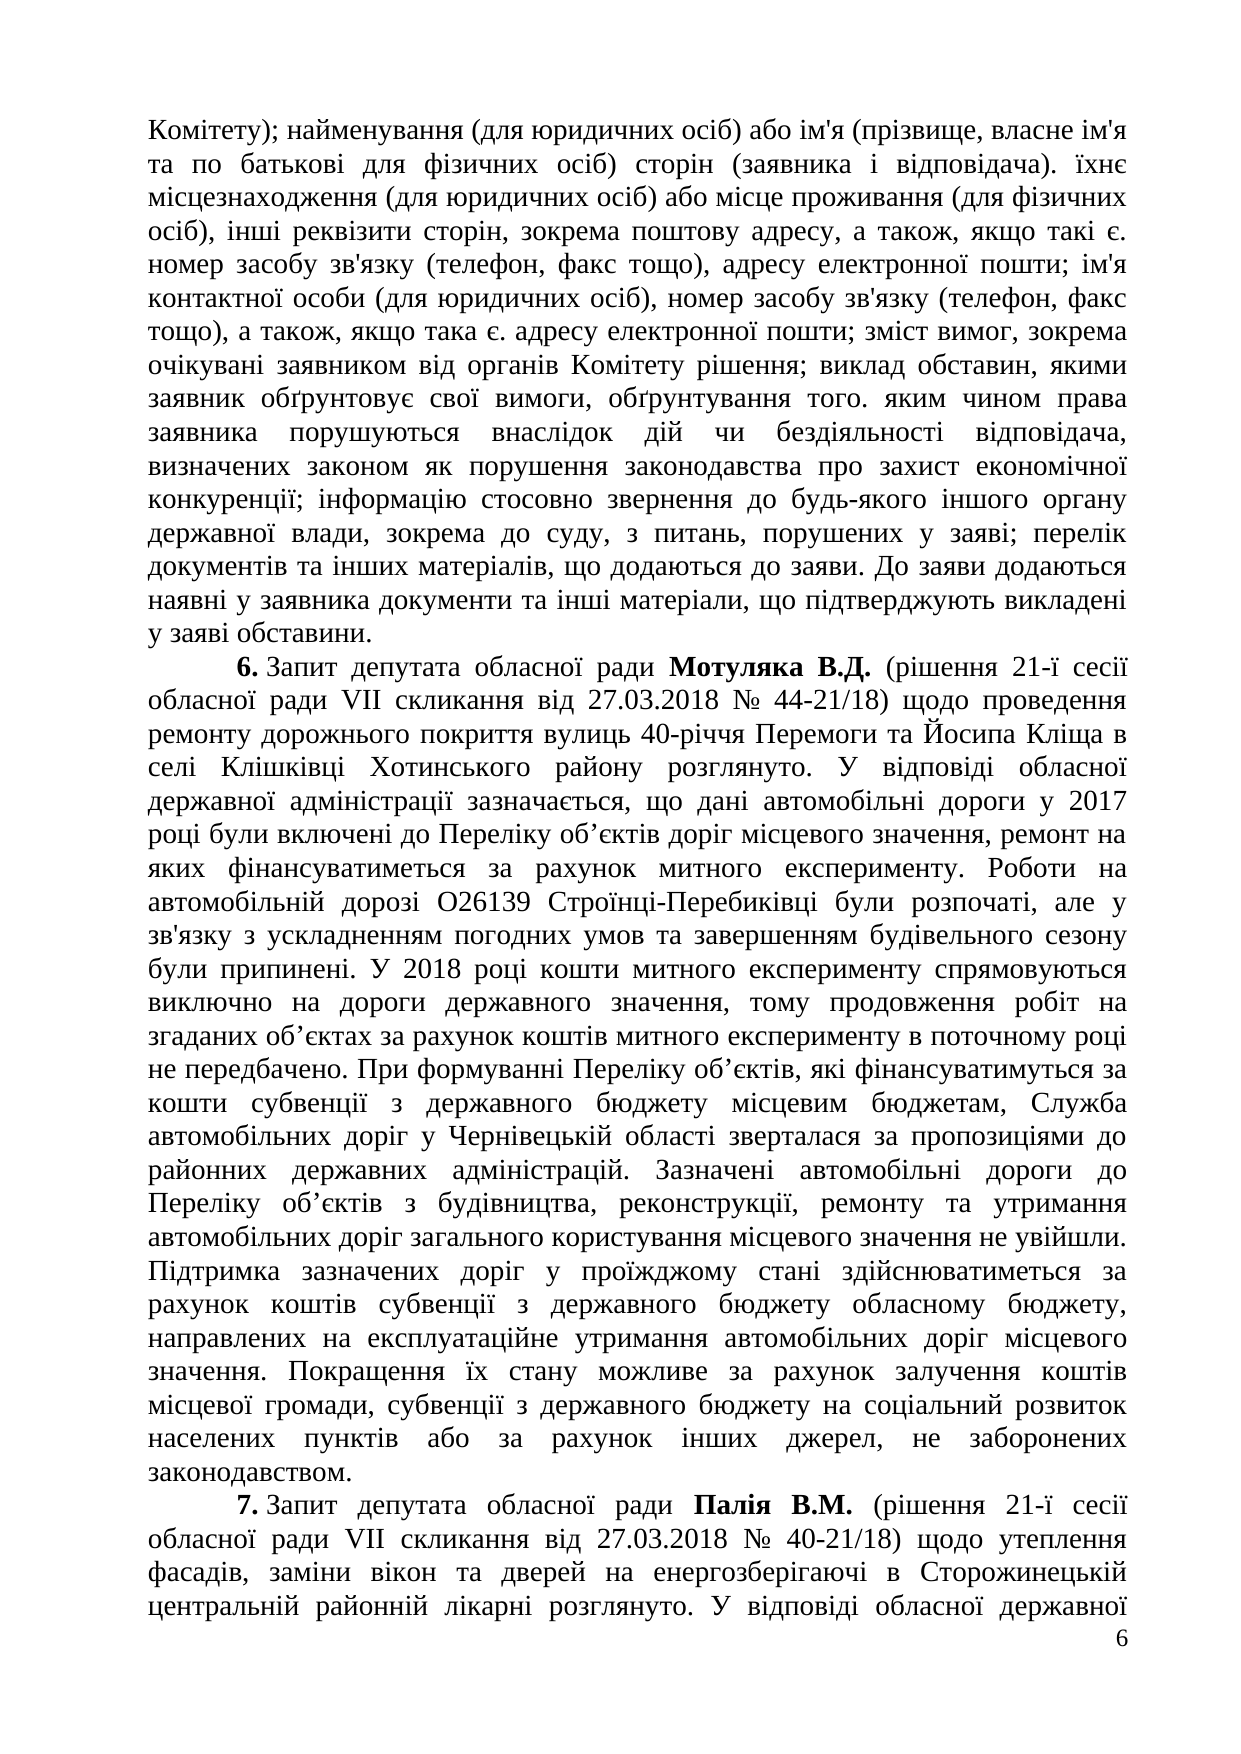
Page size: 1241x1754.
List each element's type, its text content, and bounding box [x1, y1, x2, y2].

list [148, 112, 1128, 649]
list Запит депутата обласної ради Мотуляка В.Д. (рішення 21-ї сесії обласної ради VІІ скликання від 27.03.2018 № 44-21/18) щодо проведення ремонту дорожнього покриття вулиць 40-річчя Перемоги та Йосипа Кліща в селі Клішківці Хотинського району розглянуто. У відповіді обласної державної адміністрації зазначається, що дані автомобільні дороги у 2017 році були включені до Переліку об’єктів доріг місцевого значення, ремонт на яких фінансуватиметься за рахунок митного експерименту. Роботи на автомобільній дорозі О26139 Строїнці-Перебиківці були розпочаті, але у зв'язку з ускладненням погодних умов та завершенням будівельного сезону були припинені. У 2018 році кошти митного експерименту спрямовуються виключно на дороги державного значення, тому продовження робіт на згаданих об’єктах за рахунок коштів митного експерименту в поточному році не передбачено. При формуванні Переліку об’єктів, які фінансуватимуться за кошти субвенції з державного бюджету місцевим бюджетам, Служба автомобільних доріг у Чернівецькій області зверталася за пропозиціями до районних державних адміністрацій. Зазначені автомобільні дороги до Переліку об’єктів з будівництва, реконструкції, ремонту та утримання автомобільних доріг загального користування місцевого значення не увійшли. Підтримка зазначених доріг у проїжджому стані здійснюватиметься за рахунок коштів субвенції з державного бюджету обласному бюджету, направлених на експлуатаційне утримання автомобільних доріг місцевого значення. Покращення їх стану можливе за рахунок залучення коштів місцевої громади, субвенції з державного бюджету на соціальний розвиток населених пунктів або за рахунок інших джерел, не заборонених законодавством. [148, 649, 1128, 1487]
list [148, 1487, 1128, 1622]
